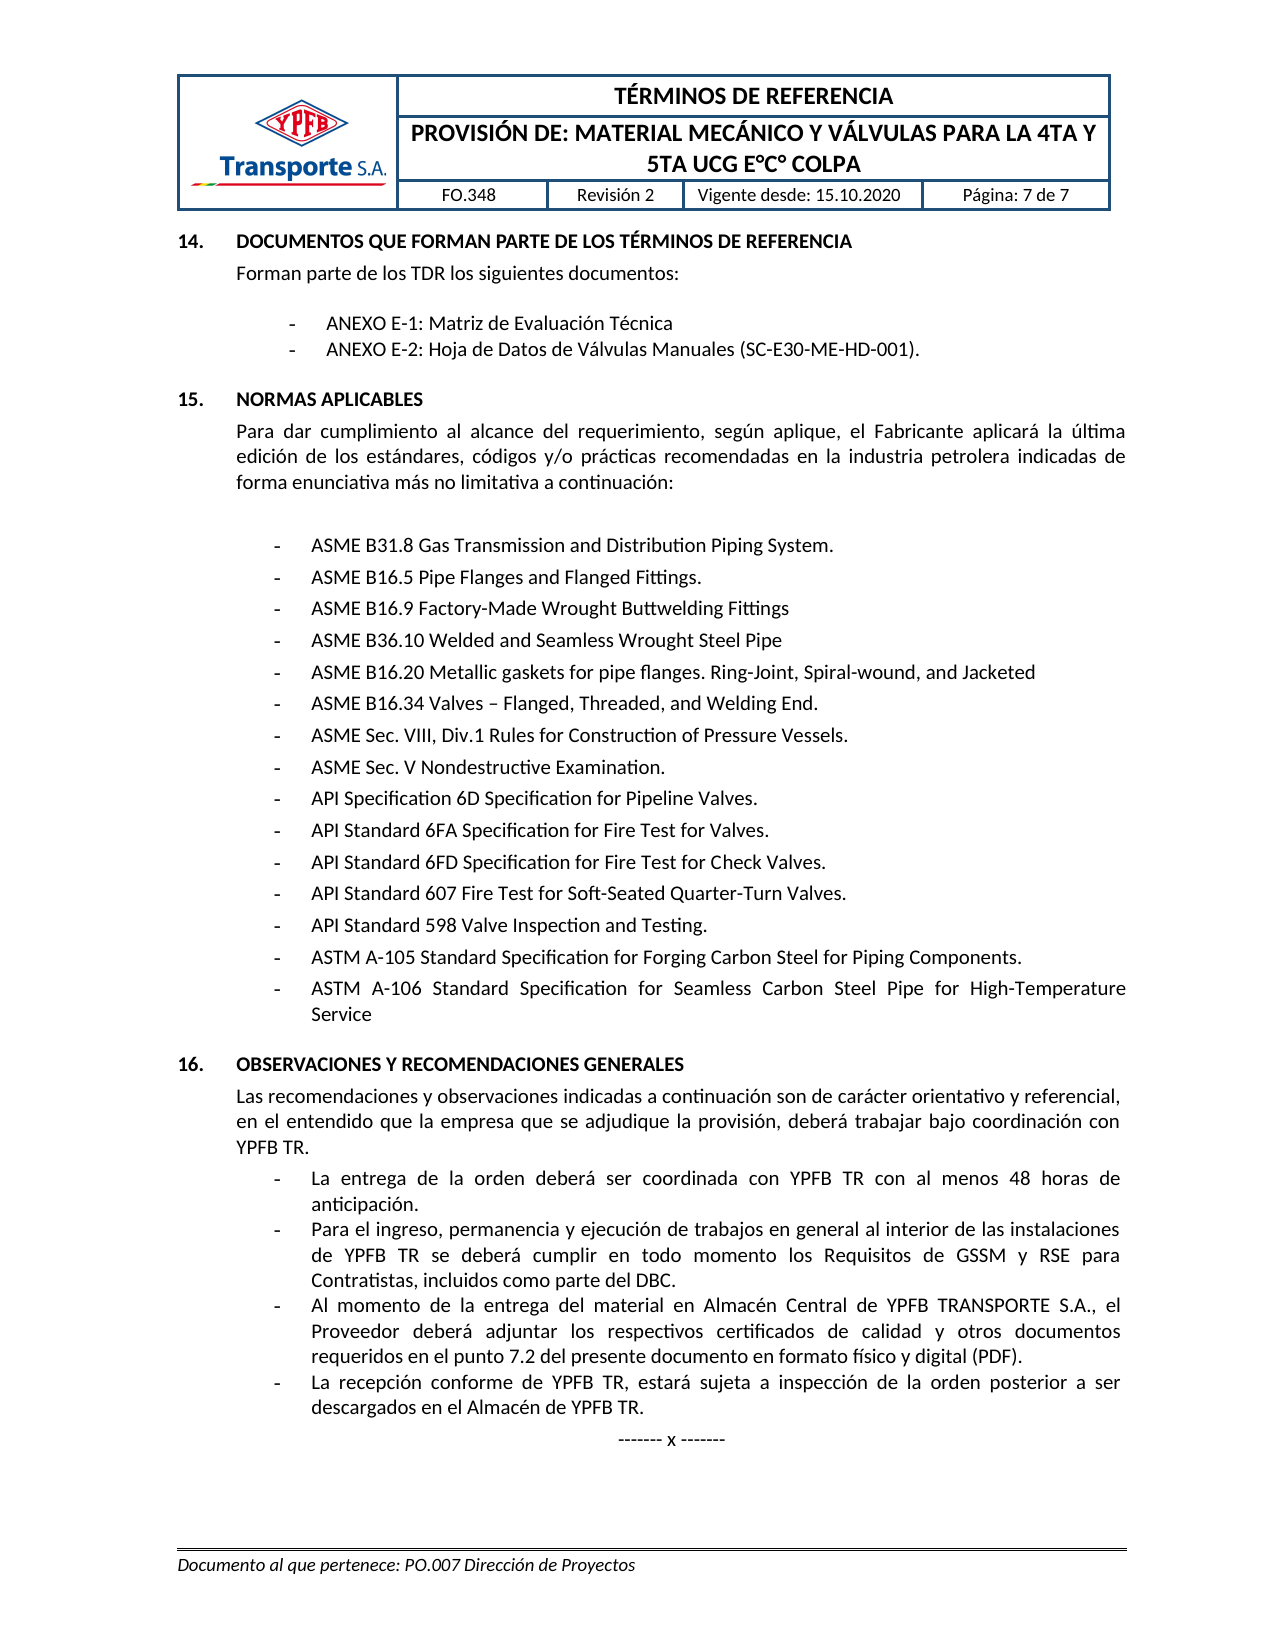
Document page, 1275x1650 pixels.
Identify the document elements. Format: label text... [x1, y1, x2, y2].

list API Standard 6FA Specification for Fire Test for Valves. [274, 817, 1127, 843]
list ASME B16.9 Factory-Made Wrought Buttwelding Fittings [274, 596, 1127, 621]
subtitle DOCUMENTOS QUE FORMAN PARTE DE LOS TÉRMINOS DE REFERENCIA [177, 228, 1127, 253]
list La entrega de la orden deberá ser coordinada con YPFB TR con al menos 48 horas de anticipación. [274, 1166, 1122, 1216]
list API Standard 6FD Specification for Fire Test for Check Valves. [274, 849, 1127, 874]
list API Standard 598 Valve Inspection and Testing. [274, 912, 1127, 938]
text Para dar cumplimiento al alcance del requerimiento, según aplique, el Fabricante aplicará la última edición de los estándares, códigos y/o prácticas recomendadas en la industria petrolera indicadas de forma enunciativa más no limitativa a continuación: [236, 418, 1127, 494]
list Al momento de la entrega del material en Almacén Central de YPFB TRANSPORTE S.A., el Proveedor deberá adjuntar los respectivos certificados de calidad y otros documentos requeridos en el punto 7.2 del presente documento en formato físico y digital (PDF). [274, 1293, 1122, 1369]
text Las recomendaciones y observaciones indicadas a continuación son de carácter orientativo y referencial, en el entendido que la empresa que se adjudique la provisión, deberá trabajar bajo coordinación con YPFB TR. [236, 1083, 1122, 1159]
list ASME B16.5 Pipe Flanges and Flanged Fittings. [274, 564, 1127, 589]
list ASTM A-106 Standard Specification for Seamless Carbon Steel Pipe for High-Temperature Service [274, 976, 1127, 1026]
list ASTM A-105 Standard Specification for Forging Carbon Steel for Piping Components. [274, 944, 1127, 969]
picture [190, 99, 387, 186]
text ------- x ------- [251, 1426, 1092, 1451]
list La recepción conforme de YPFB TR, estará sujeta a inspección de la orden posterior a ser descargados en el Almacén de YPFB TR. [274, 1369, 1122, 1420]
list Para el ingreso, permanencia y ejecución de trabajos en general al interior de las instalaciones de YPFB TR se deberá cumplir en todo momento los Requisitos de GSSM y RSE para Contratistas, incluidos como parte del DBC. [274, 1216, 1122, 1293]
list ASME Sec. V Nondestructive Examination. [274, 754, 1127, 779]
subtitle OBSERVACIONES Y RECOMENDACIONES GENERALES [177, 1051, 1127, 1077]
text Forman parte de los TDR los siguientes documentos: [236, 260, 1127, 285]
list ASME B16.20 Metallic gaskets for pipe flanges. Ring-Joint, Spiral-wound, and Jacketed [274, 659, 1127, 684]
list ASME B36.10 Welded and Seamless Wrought Steel Pipe [274, 627, 1127, 653]
list ANEXO E-2: Hoja de Datos de Válvulas Manuales (SC-E30-ME-HD-001). [288, 336, 1127, 361]
list API Specification 6D Specification for Pipeline Valves. [274, 786, 1127, 811]
subtitle NORMAS APLICABLES [177, 386, 1127, 412]
list ANEXO E-1: Matriz de Evaluación Técnica [288, 311, 1127, 336]
list ASME B31.8 Gas Transmission and Distribution Piping System. [274, 532, 1127, 558]
list ASME B16.34 Valves – Flanged, Threaded, and Welding End. [274, 691, 1127, 716]
list API Standard 607 Fire Test for Soft-Seated Quarter-Turn Valves. [274, 881, 1127, 906]
list ASME Sec. VIII, Div.1 Rules for Construction of Pressure Vessels. [274, 722, 1127, 748]
